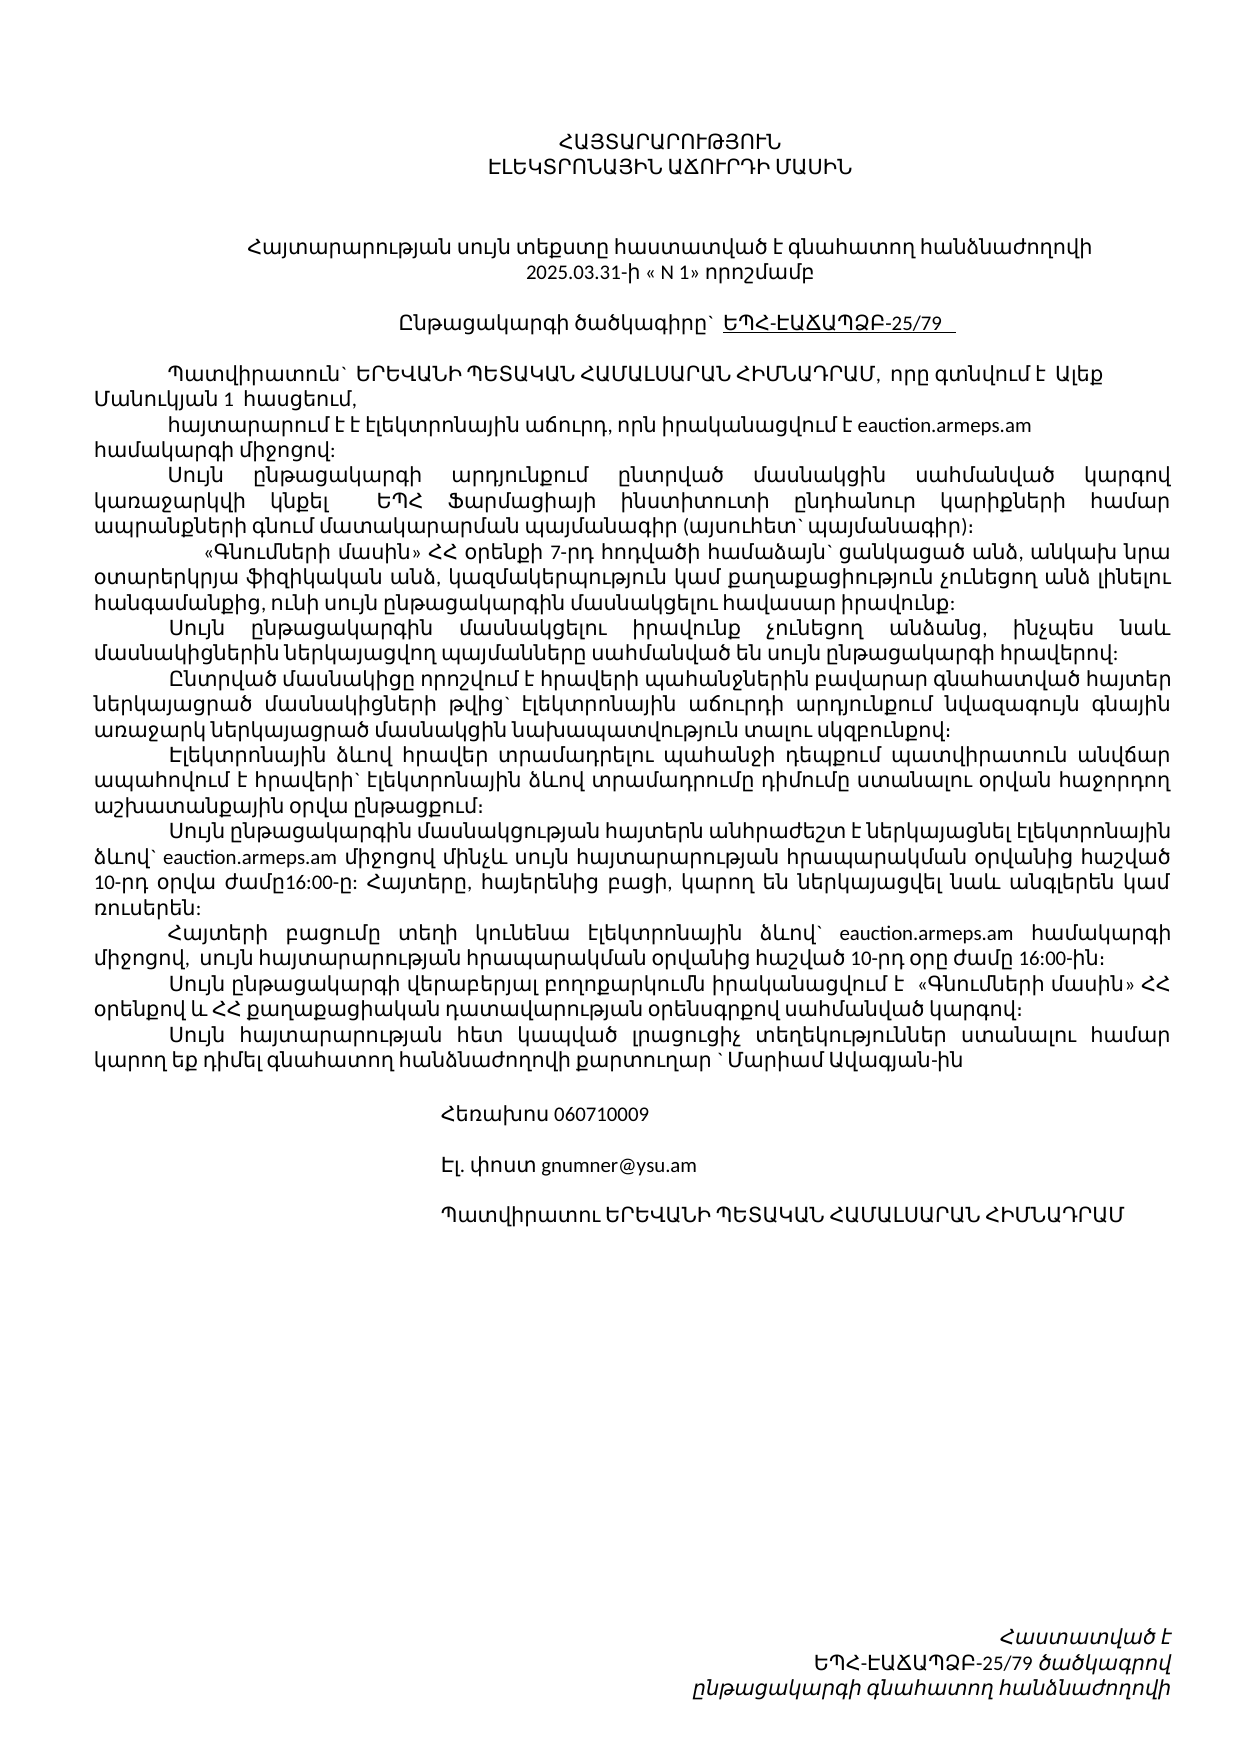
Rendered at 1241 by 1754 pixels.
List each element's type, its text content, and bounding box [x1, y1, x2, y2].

text 2025.03.31 -ի « N 1» որոշմամբ [94, 259, 1171, 285]
text Հեռախոս 060710009 [94, 1101, 1171, 1126]
text Ընտրված մասնակիցը որոշվում է հրավերի պահանջներին բավարար գնահատված հայտեր ներկայացրած մասնակիցների թվից` էլեկտրոնային աճուրդի արդյունքում նվազագույն գնային առաջարկ ներկայացրած մասնակցին նախապատվություն տալու սկզբունքով։ [94, 666, 1171, 742]
text Հայտերի բացումը տեղի կունենա էլեկտրոնային ձևով` eauction.armeps.am համակարգի միջոցով, սույն հայտարարության հրապարակման օրվանից հաշված 10-րդ օրը ժամը 16:00-ին։ [94, 920, 1171, 971]
text Սույն ընթացակարգի արդյունքում ընտրված մասնակցին սահմանված կարգով կառաջարկվի կնքել ԵՊՀ Ֆարմացիայի ինստիտուտի ընդհանուր կարիքների համար ապրանքների գնում մատակարարման պայմանագիր (այսուհետ` պայմանագիր)։ [94, 463, 1171, 539]
text Հաստատված է [94, 1624, 1171, 1650]
text Հայտարարության սույն տեքստը հաստատված է գնահատող հանձնաժողովի [94, 234, 1171, 259]
text Սույն հայտարարության հետ կապված լրացուցիչ տեղեկություններ ստանալու համար կարող եք դիմել գնահատող հանձնաժողովի քարտուղար ` Մարիամ Ավագյան-ին [94, 1022, 1171, 1073]
text Պատվիրատուն` ԵՐԵՎԱՆԻ ՊԵՏԱԿԱՆ ՀԱՄԱԼՍԱՐԱՆ ՀԻՄՆԱԴՐԱՄ, որը գտնվում է Ալեք Մանուկյան 1 հասցեում, [94, 361, 1171, 412]
text Սույն ընթացակարգի վերաբերյալ բողոքարկումն իրականացվում է «Գնումների մասին» ՀՀ օրենքով և ՀՀ քաղաքացիական դատավարության օրենսգրքով սահմանված կարգով։ [94, 971, 1171, 1022]
text Էլ. փոստ gnumner@ysu.am [94, 1152, 1171, 1177]
text ԷԼԵԿՏՐՈՆԱՅԻՆ ԱՃՈՒՐԴԻ ՄԱՍԻՆ [94, 154, 1171, 180]
text ԵՊՀ-ԷԱՃԱՊՁԲ-25/79 ծածկագրով [94, 1650, 1171, 1675]
text «Գնումների մասին» ՀՀ օրենքի 7-րդ հոդվածի համաձայն` ցանկացած անձ, անկախ նրա օտարերկրյա ֆիզիկական անձ, կազմակերպություն կամ քաղաքացիություն չունեցող անձ լինելու հանգամանքից, ունի սույն ընթացակարգին մասնակցելու հավասար իրավունք: [94, 539, 1171, 615]
text ՀԱՅՏԱՐԱՐՈՒԹՅՈՒՆ [94, 129, 1171, 154]
text Պատվիրատու ԵՐԵՎԱՆԻ ՊԵՏԱԿԱՆ ՀԱՄԱԼՍԱՐԱՆ ՀԻՄՆԱԴՐԱՄ [94, 1203, 1171, 1228]
text հայտարարում է է էլեկտրոնային աճուրդ, որն իրականացվում է eauction.armeps.am համակարգի միջոցով: [94, 412, 1171, 463]
text Սույն ընթացակարգին մասնակցության հայտերն անհրաժեշտ է ներկայացնել էլեկտրոնային ձևով` eauction.armeps.am միջոցով մինչև սույն հայտարարության հրապարակման օրվանից հաշված 10-րդ օրվա ժամը16:00-ը: Հայտերը, հայերենից բացի, կարող են ներկայացվել նաև անգլերեն կամ ռուսերեն: [94, 818, 1171, 920]
text Ընթացակարգի ծածկագիրը` ԵՊՀ-ԷԱՃԱՊՁԲ-25/79 [94, 310, 1171, 336]
text Սույն ընթացակարգին մասնակցելու իրավունք չունեցող անձանց, ինչպես նաև մասնակիցներին ներկայացվող պայմանները սահմանված են սույն ընթացակարգի հրավերով: [94, 615, 1171, 666]
text Էլեկտրոնային ձևով հրավեր տրամադրելու պահանջի դեպքում պատվիրատուն անվճար ապահովում է հրավերի` էլեկտրոնային ձևով տրամադրումը դիմումը ստանալու օրվան հաջորդող աշխատանքային օրվա ընթացքում։ [94, 742, 1171, 818]
text ընթացակարգի գնահատող հանձնաժողովի [94, 1675, 1171, 1701]
